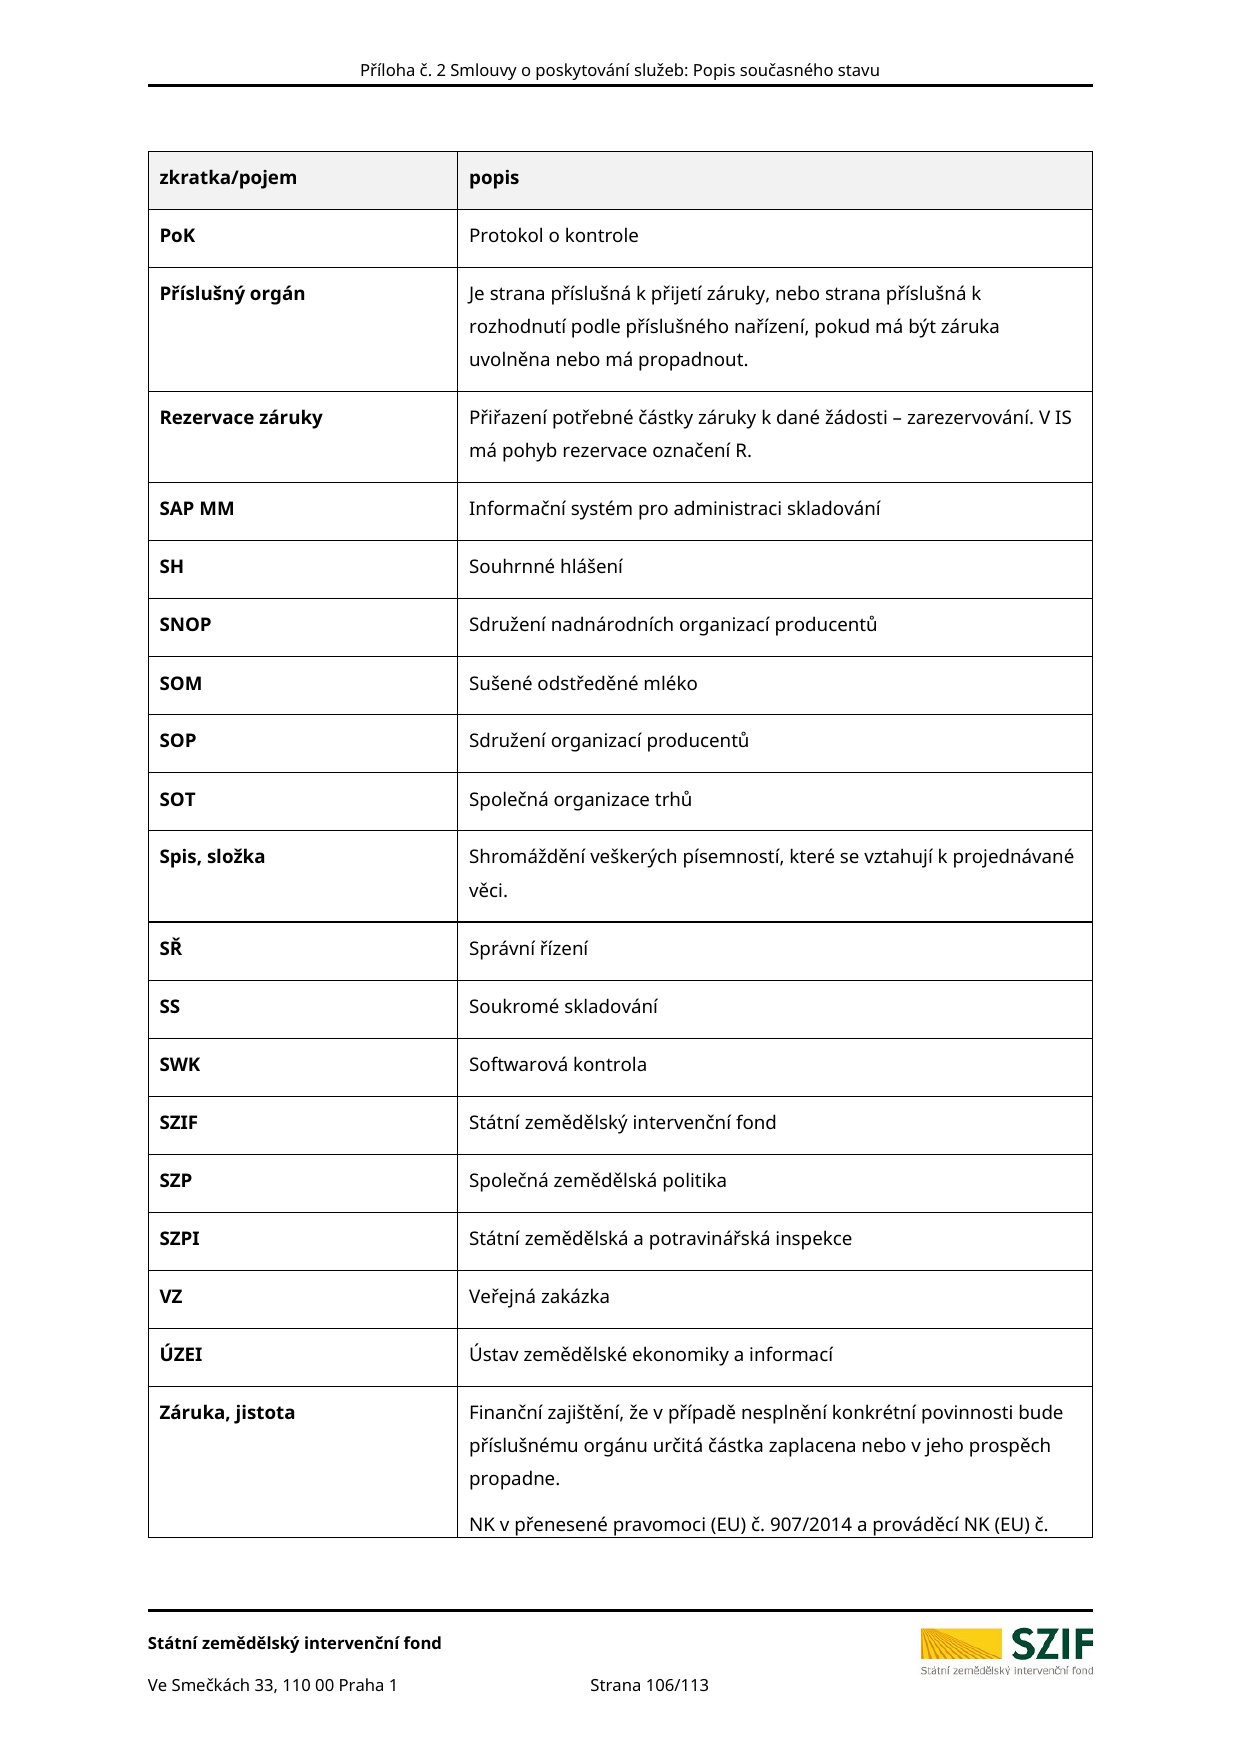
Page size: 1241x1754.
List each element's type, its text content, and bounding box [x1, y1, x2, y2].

table_cell Sušené odstředěné mléko [458, 657, 1092, 714]
table_cell Státní zemědělský intervenční fond [458, 1097, 1092, 1153]
table_cell Veřejná zakázka [458, 1271, 1092, 1328]
table_cell Společná organizace trhů [458, 773, 1092, 830]
table_cell Rezervace záruky [149, 392, 457, 482]
table_cell SS [149, 981, 457, 1037]
table_cell Sdružení organizací producentů [458, 715, 1092, 772]
table_cell Společná zemědělská politika [458, 1155, 1092, 1212]
table_cell SOT [149, 773, 457, 830]
table_cell SZPI [149, 1213, 457, 1269]
table_cell Spis, složka [149, 831, 457, 921]
table_cell SWK [149, 1039, 457, 1096]
picture [917, 1627, 1095, 1675]
table_cell Protokol o kontrole [458, 210, 1092, 267]
table_cell SOM [149, 657, 457, 714]
table_cell SZP [149, 1155, 457, 1212]
table_cell ÚZEI [149, 1329, 457, 1386]
table_header zkratka/pojem [149, 152, 457, 209]
table_cell Státní zemědělská a potravinářská inspekce [458, 1213, 1092, 1269]
table_header popis [458, 152, 1092, 209]
table_cell Souhrnné hlášení [458, 541, 1092, 598]
table_cell SZIF [149, 1097, 457, 1153]
table_cell Softwarová kontrola [458, 1039, 1092, 1096]
table_cell Soukromé skladování [458, 981, 1092, 1037]
table_cell Sdružení nadnárodních organizací producentů [458, 599, 1092, 656]
table_cell SH [149, 541, 457, 598]
table_cell Shromáždění veškerých písemností, které se vztahují k projednávané věci. [458, 831, 1092, 921]
table_cell Správní řízení [458, 923, 1092, 979]
table_cell PoK [149, 210, 457, 267]
table_cell Informační systém pro administraci skladování [458, 483, 1092, 540]
table_cell SAP MM [149, 483, 457, 540]
table_cell Příslušný orgán [149, 268, 457, 391]
table_cell Záruka, jistota [149, 1387, 457, 1537]
table_cell VZ [149, 1271, 457, 1328]
table_cell SNOP [149, 599, 457, 656]
table_cell Ústav zemědělské ekonomiky a informací [458, 1329, 1092, 1386]
table_cell Přiřazení potřebné částky záruky k dané žádosti – zarezervování. V IS má pohyb rezervace označení R. [458, 392, 1092, 482]
table_cell Je strana příslušná k přijetí záruky, nebo strana příslušná k rozhodnutí podle příslušného nařízení, pokud má být záruka uvolněna nebo má propadnout. [458, 268, 1092, 391]
table_cell SOP [149, 715, 457, 772]
table_cell SŘ [149, 923, 457, 979]
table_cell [458, 1387, 1092, 1537]
